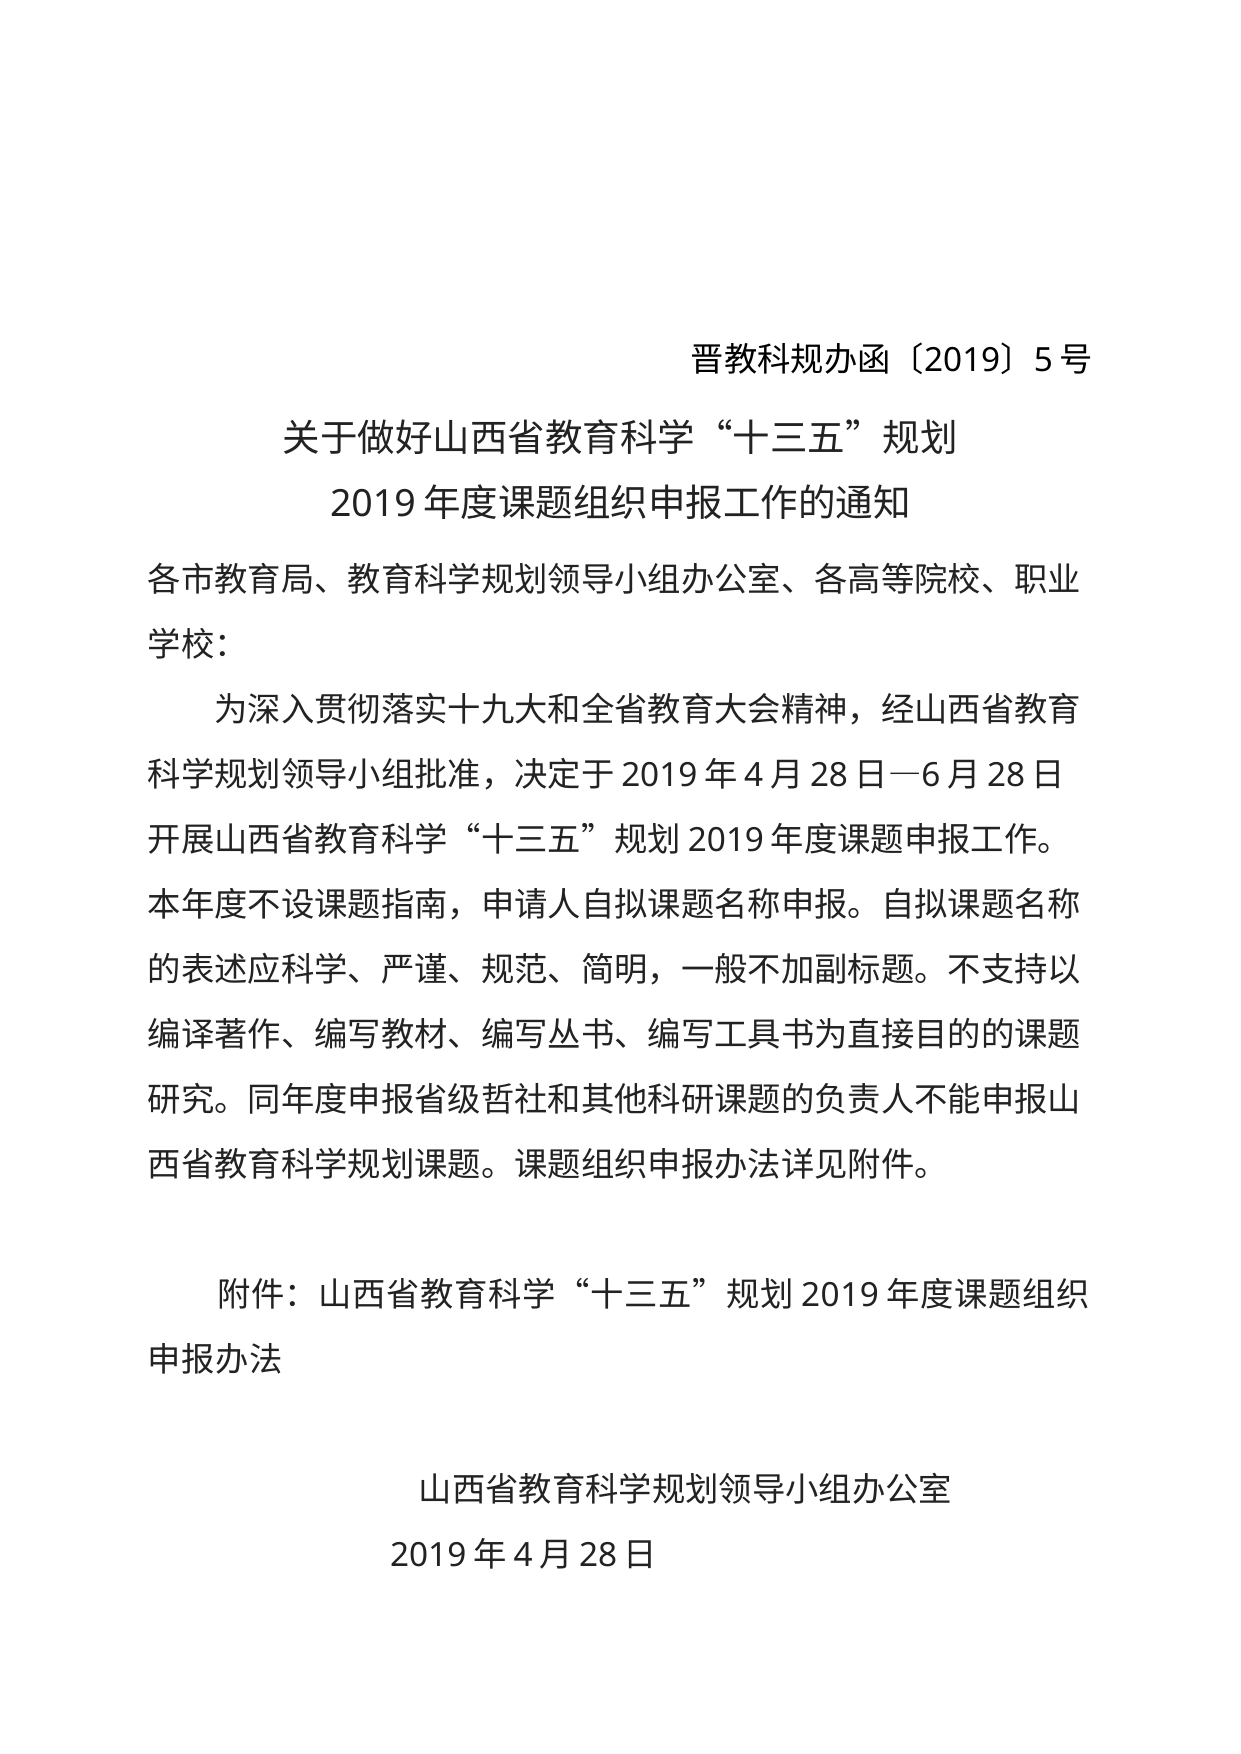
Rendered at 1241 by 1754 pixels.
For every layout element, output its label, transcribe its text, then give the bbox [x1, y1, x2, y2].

text 各市教育局、教育科学规划领导小组办公室、各高等院校、职业学校： [148, 545, 1092, 675]
text 山西省教育科学规划领导小组办公室 [148, 1455, 1092, 1520]
text 为深入贯彻落实十九大和全省教育大会精神，经山西省教育科学规划领导小组批准，决定于2019年4月28日—6月28日开展山西省教育科学“十三五”规划2019年度课题申报工作。本年度不设课题指南，申请人自拟课题名称申报。自拟课题名称的表述应科学、严谨、规范、简明，一般不加副标题。不支持以编译著作、编写教材、编写丛书、编写工具书为直接目的的课题研究。同年度申报省级哲社和其他科研课题的负责人不能申报山西省教育科学规划课题。课题组织申报办法详见附件。 [148, 675, 1092, 1195]
text 2019年4月28日 [148, 1520, 1092, 1585]
text 晋教科规办函〔2019〕5号 [148, 325, 1092, 390]
subtitle 关于做好山西省教育科学“十三五”规划 2019年度课题组织申报工作的通知 [148, 402, 1092, 532]
text 附件：山西省教育科学“十三五”规划2019年度课题组织申报办法 [148, 1260, 1092, 1390]
